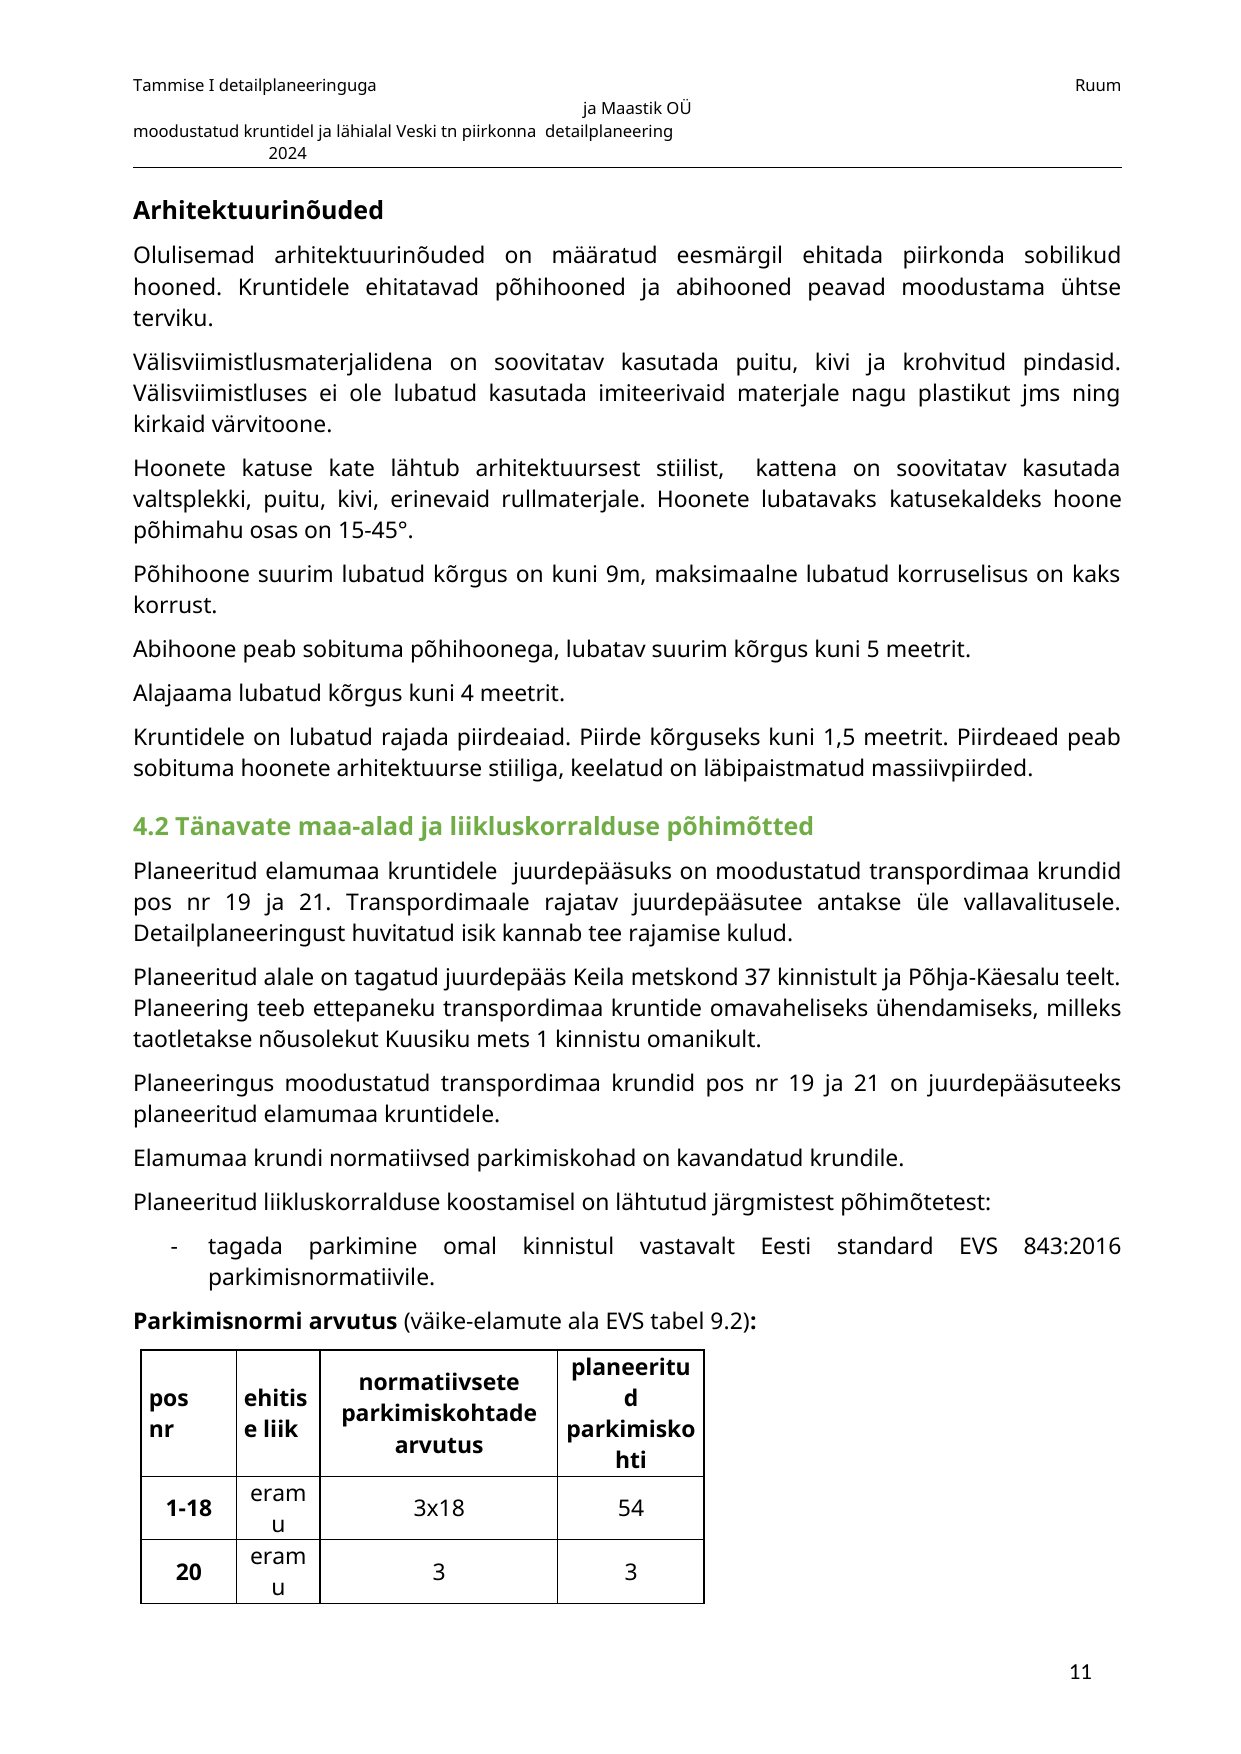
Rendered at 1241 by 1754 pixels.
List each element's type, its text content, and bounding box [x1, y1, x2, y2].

table_cell 3 [558, 1540, 703, 1603]
text Planeeringus moodustatud transpordimaa krundid pos nr 19 ja 21 on juurdepääsuteeks planeeritud elamumaa kruntidele. [133, 1067, 1122, 1130]
table_header normatiivsete parkimiskohtade arvutus [321, 1351, 557, 1476]
text Planeeritud alale on tagatud juurdepääs Keila metskond 37 kinnistult ja Põhja-Käesalu teelt. Planeering teeb ettepaneku transpordimaa kruntide omavaheliseks ühendamiseks, milleks taotletakse nõusolekut Kuusiku mets 1 kinnistu omanikult. [133, 961, 1122, 1055]
text Alajaama lubatud kõrgus kuni 4 meetrit. [133, 677, 1122, 708]
table_header ehitise liik [237, 1351, 319, 1476]
text Planeeritud elamumaa kruntidele juurdepääsuks on moodustatud transpordimaa krundid pos nr 19 ja 21. Transpordimaale rajatav juurdepääsutee antakse üle vallavalitusele. Detailplaneeringust huvitatud isik kannab tee rajamise kulud. [133, 855, 1122, 948]
text Arhitektuurinõuded [133, 193, 1122, 227]
text Põhihoone suurim lubatud kõrgus on kuni 9m, maksimaalne lubatud korruselisus on kaks korrust. [133, 558, 1122, 621]
text Hoonete katuse kate lähtub arhitektuursest stiilist, kattena on soovitatav kasutada valtsplekki, puitu, kivi, erinevaid rullmaterjale. Hoonete lubatavaks katusekaldeks hoone põhimahu osas on 15-45°. [133, 452, 1122, 546]
text Olulisemad arhitektuurinõuded on määratud eesmärgil ehitada piirkonda sobilikud hooned. Kruntidele ehitatavad põhihooned ja abihooned peavad moodustama ühtse terviku. [133, 239, 1122, 333]
subtitle 4.2 Tänavate maa-alad ja liikluskorralduse põhimõtted [133, 808, 1122, 842]
table_header planeeritud parkimiskohti [558, 1351, 703, 1476]
text Abihoone peab sobituma põhihoonega, lubatav suurim kõrgus kuni 5 meetrit. [133, 633, 1122, 664]
text Planeeritud liikluskorralduse koostamisel on lähtutud järgmistest põhimõtetest: [133, 1186, 1122, 1217]
list tagada parkimine omal kinnistul vastavalt Eesti standard EVS 843:2016 parkimisnormatiivile. [170, 1230, 1122, 1292]
table_cell eramu [237, 1477, 319, 1539]
table_cell 3x18 [321, 1477, 557, 1539]
text Elamumaa krundi normatiivsed parkimiskohad on kavandatud krundile. [133, 1142, 1122, 1173]
table_cell 54 [558, 1477, 703, 1539]
table_cell 20 [142, 1540, 236, 1603]
text Parkimisnormi arvutus (väike-elamute ala EVS tabel 9.2): [133, 1305, 1122, 1336]
table_cell 3 [321, 1540, 557, 1603]
table_cell 1-18 [142, 1477, 236, 1539]
table_cell eramu [237, 1540, 319, 1603]
text Välisviimistlusmaterjalidena on soovitatav kasutada puitu, kivi ja krohvitud pindasid. Välisviimistluses ei ole lubatud kasutada imiteerivaid materjale nagu plastikut jms ning kirkaid värvitoone. [133, 346, 1122, 439]
table_header pos nr [142, 1351, 236, 1476]
text Kruntidele on lubatud rajada piirdeaiad. Piirde kõrguseks kuni 1,5 meetrit. Piirdeaed peab sobituma hoonete arhitektuurse stiiliga, keelatud on läbipaistmatud massiivpiirded. [133, 721, 1122, 783]
